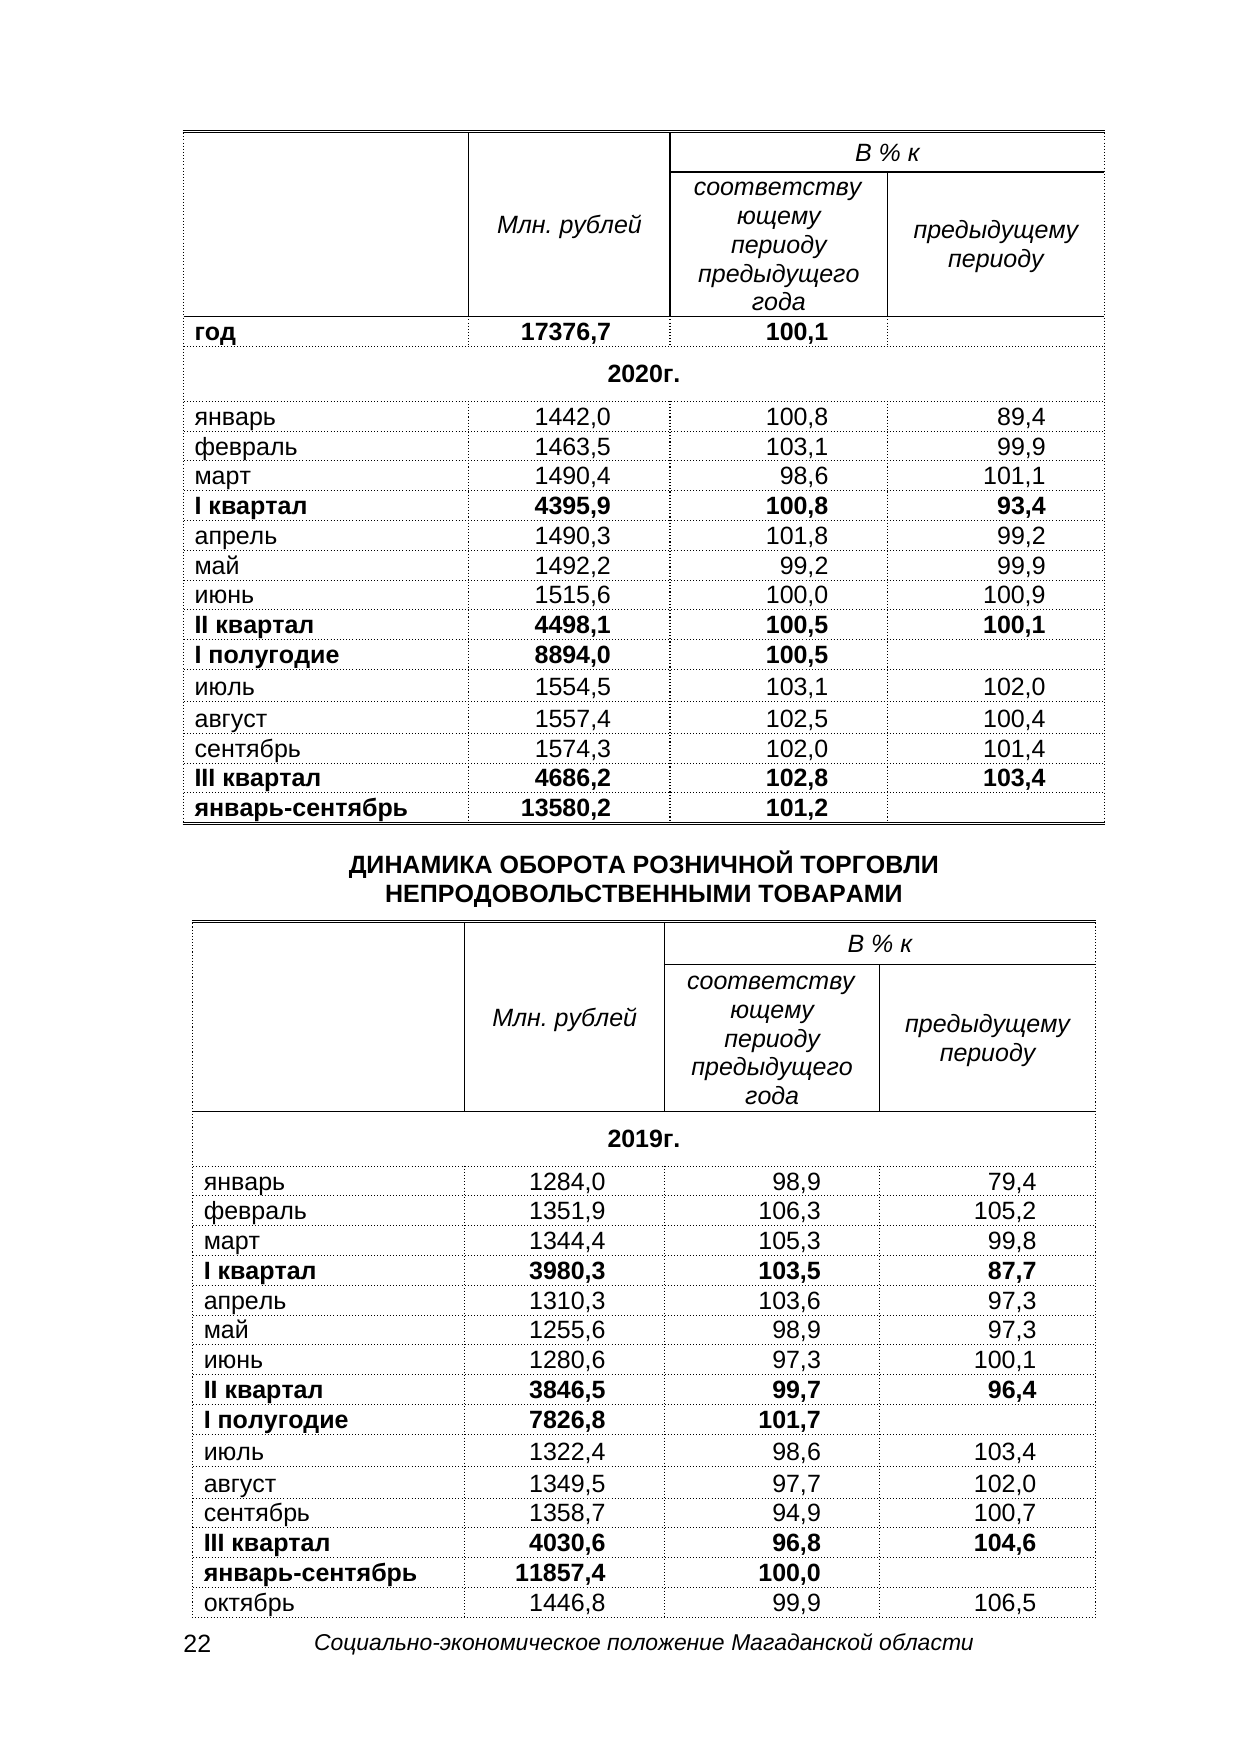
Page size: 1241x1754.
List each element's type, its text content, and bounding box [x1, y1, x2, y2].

table_cell 1574,3 [469, 733, 670, 762]
table_cell 1344,4 [465, 1225, 664, 1255]
table_cell 100,1 [887, 609, 1104, 639]
table_cell 99,7 [664, 1374, 879, 1404]
table_cell февраль [183, 431, 468, 460]
table_cell 96,4 [880, 1374, 1095, 1404]
table_cell 2020г. [183, 346, 1104, 401]
table_cell 100,0 [664, 1557, 879, 1587]
table_header Млн. рублей [465, 923, 664, 1111]
table_cell [887, 639, 1104, 669]
table_cell 100,8 [670, 401, 887, 431]
table_cell январь [192, 1166, 464, 1195]
table_cell 13580,2 [469, 792, 670, 822]
table_cell 3980,3 [465, 1255, 664, 1285]
table_cell 100,1 [670, 317, 887, 346]
table_header [183, 133, 468, 316]
table_cell 103,1 [670, 669, 887, 701]
table_cell год [183, 317, 468, 346]
table_header [192, 923, 464, 1111]
table_cell 97,3 [880, 1285, 1095, 1314]
table_cell январь-сентябрь [192, 1557, 464, 1587]
table_cell 1310,3 [465, 1285, 664, 1314]
table_cell 1322,4 [465, 1434, 664, 1466]
table_cell 99,8 [880, 1225, 1095, 1255]
table_cell 99,9 [664, 1587, 879, 1617]
table_cell 4395,9 [469, 490, 670, 520]
table_cell 4498,1 [469, 609, 670, 639]
table_cell 2019г. [192, 1112, 1095, 1166]
table_cell 106,5 [880, 1587, 1095, 1617]
table_cell 98,6 [664, 1434, 879, 1466]
table_cell 1280,6 [465, 1344, 664, 1374]
table_cell 101,8 [670, 520, 887, 550]
table_cell апрель [192, 1285, 464, 1314]
table_cell 103,6 [664, 1285, 879, 1314]
table_cell 1554,5 [469, 669, 670, 701]
table_cell I квартал [183, 490, 468, 520]
table_cell 97,3 [664, 1344, 879, 1374]
table_cell 100,5 [670, 609, 887, 639]
table_cell 1490,4 [469, 460, 670, 490]
table_header В % к [665, 923, 1095, 964]
table_cell 1351,9 [465, 1195, 664, 1225]
table_cell 93,4 [887, 490, 1104, 520]
table_cell I полугодие [183, 639, 468, 669]
table_cell 99,9 [887, 431, 1104, 460]
table_cell 105,3 [664, 1225, 879, 1255]
table_cell 106,3 [664, 1195, 879, 1225]
table_cell 1442,0 [469, 401, 670, 431]
table_cell июль [183, 669, 468, 701]
table_cell 100,7 [880, 1498, 1095, 1527]
table_cell 98,6 [670, 460, 887, 490]
table_cell 3846,5 [465, 1374, 664, 1404]
table_cell [887, 317, 1104, 346]
table_cell 97,3 [880, 1315, 1095, 1344]
table_cell март [192, 1225, 464, 1255]
table_cell 79,4 [880, 1166, 1095, 1195]
table_cell июль [192, 1434, 464, 1466]
table_cell 1492,2 [469, 550, 670, 579]
table_cell 101,2 [670, 792, 887, 822]
table_cell 89,4 [887, 401, 1104, 431]
table_cell 1358,7 [465, 1498, 664, 1527]
table_cell I полугодие [192, 1404, 464, 1434]
table_cell 103,4 [887, 763, 1104, 792]
table_cell 7826,8 [465, 1404, 664, 1434]
table_cell июнь [183, 580, 468, 609]
table_cell соответствующему периоду предыдущего года [665, 965, 879, 1111]
table_cell 87,7 [880, 1255, 1095, 1285]
table_cell 11857,4 [465, 1557, 664, 1587]
table_cell 99,2 [887, 520, 1104, 550]
table_cell 100,8 [670, 490, 887, 520]
table_cell 102,0 [880, 1466, 1095, 1497]
table_cell 1284,0 [465, 1166, 664, 1195]
table_cell III квартал [183, 763, 468, 792]
table_cell 1490,3 [469, 520, 670, 550]
table_cell III квартал [192, 1527, 464, 1557]
table_cell сентябрь [183, 733, 468, 762]
table_cell 97,7 [664, 1466, 879, 1497]
table_cell 101,7 [664, 1404, 879, 1434]
table_cell 8894,0 [469, 639, 670, 669]
table_cell август [183, 701, 468, 733]
table_cell [880, 1404, 1095, 1434]
table_cell 100,9 [887, 580, 1104, 609]
table_cell 100,1 [880, 1344, 1095, 1374]
table_cell 102,8 [670, 763, 887, 792]
table_cell II квартал [183, 609, 468, 639]
table_cell июнь [192, 1344, 464, 1374]
table_cell 1446,8 [465, 1587, 664, 1617]
table_cell 98,9 [664, 1166, 879, 1195]
table_header В % к [671, 133, 1104, 171]
table_cell 103,5 [664, 1255, 879, 1285]
table_cell 103,4 [880, 1434, 1095, 1466]
table_cell 99,2 [670, 550, 887, 579]
table_cell соответствующему периоду предыдущего года [671, 173, 887, 316]
table_cell 101,1 [887, 460, 1104, 490]
table_cell 102,0 [670, 733, 887, 762]
table_cell 104,6 [880, 1527, 1095, 1557]
table_cell март [183, 460, 468, 490]
table_cell 98,9 [664, 1315, 879, 1344]
table_cell май [183, 550, 468, 579]
table_cell январь-сентябрь [183, 792, 468, 822]
table_cell 4030,6 [465, 1527, 664, 1557]
table_cell II квартал [192, 1374, 464, 1404]
table_cell 1349,5 [465, 1466, 664, 1497]
table_cell предыдущему периоду [880, 965, 1095, 1111]
table_cell февраль [192, 1195, 464, 1225]
table_cell сентябрь [192, 1498, 464, 1527]
table_cell 1255,6 [465, 1315, 664, 1344]
table_cell 101,4 [887, 733, 1104, 762]
table_cell предыдущему периоду [888, 173, 1104, 316]
table_cell октябрь [192, 1587, 464, 1617]
table_cell 102,5 [670, 701, 887, 733]
table_cell август [192, 1466, 464, 1497]
table_cell 96,8 [664, 1527, 879, 1557]
table_cell 100,0 [670, 580, 887, 609]
table_cell 99,9 [887, 550, 1104, 579]
table_cell 1463,5 [469, 431, 670, 460]
text ДИНАМИКА ОБОРОТА РОЗНИЧНОЙ ТОРГОВЛИ НЕПРОДОВОЛЬСТВЕННЫМИ ТОВАРАМИ [183, 850, 1104, 908]
table_cell [880, 1557, 1095, 1587]
table_cell 1557,4 [469, 701, 670, 733]
table_cell 4686,2 [469, 763, 670, 792]
table_cell 103,1 [670, 431, 887, 460]
table_cell январь [183, 401, 468, 431]
table_header Млн. рублей [469, 133, 669, 316]
table_cell 102,0 [887, 669, 1104, 701]
table_cell апрель [183, 520, 468, 550]
table_cell 17376,7 [469, 317, 670, 346]
table_cell 105,2 [880, 1195, 1095, 1225]
table_cell 94,9 [664, 1498, 879, 1527]
table_cell 1515,6 [469, 580, 670, 609]
table_cell 100,4 [887, 701, 1104, 733]
table_cell [887, 792, 1104, 822]
table_cell 100,5 [670, 639, 887, 669]
table_cell I квартал [192, 1255, 464, 1285]
table_cell май [192, 1315, 464, 1344]
